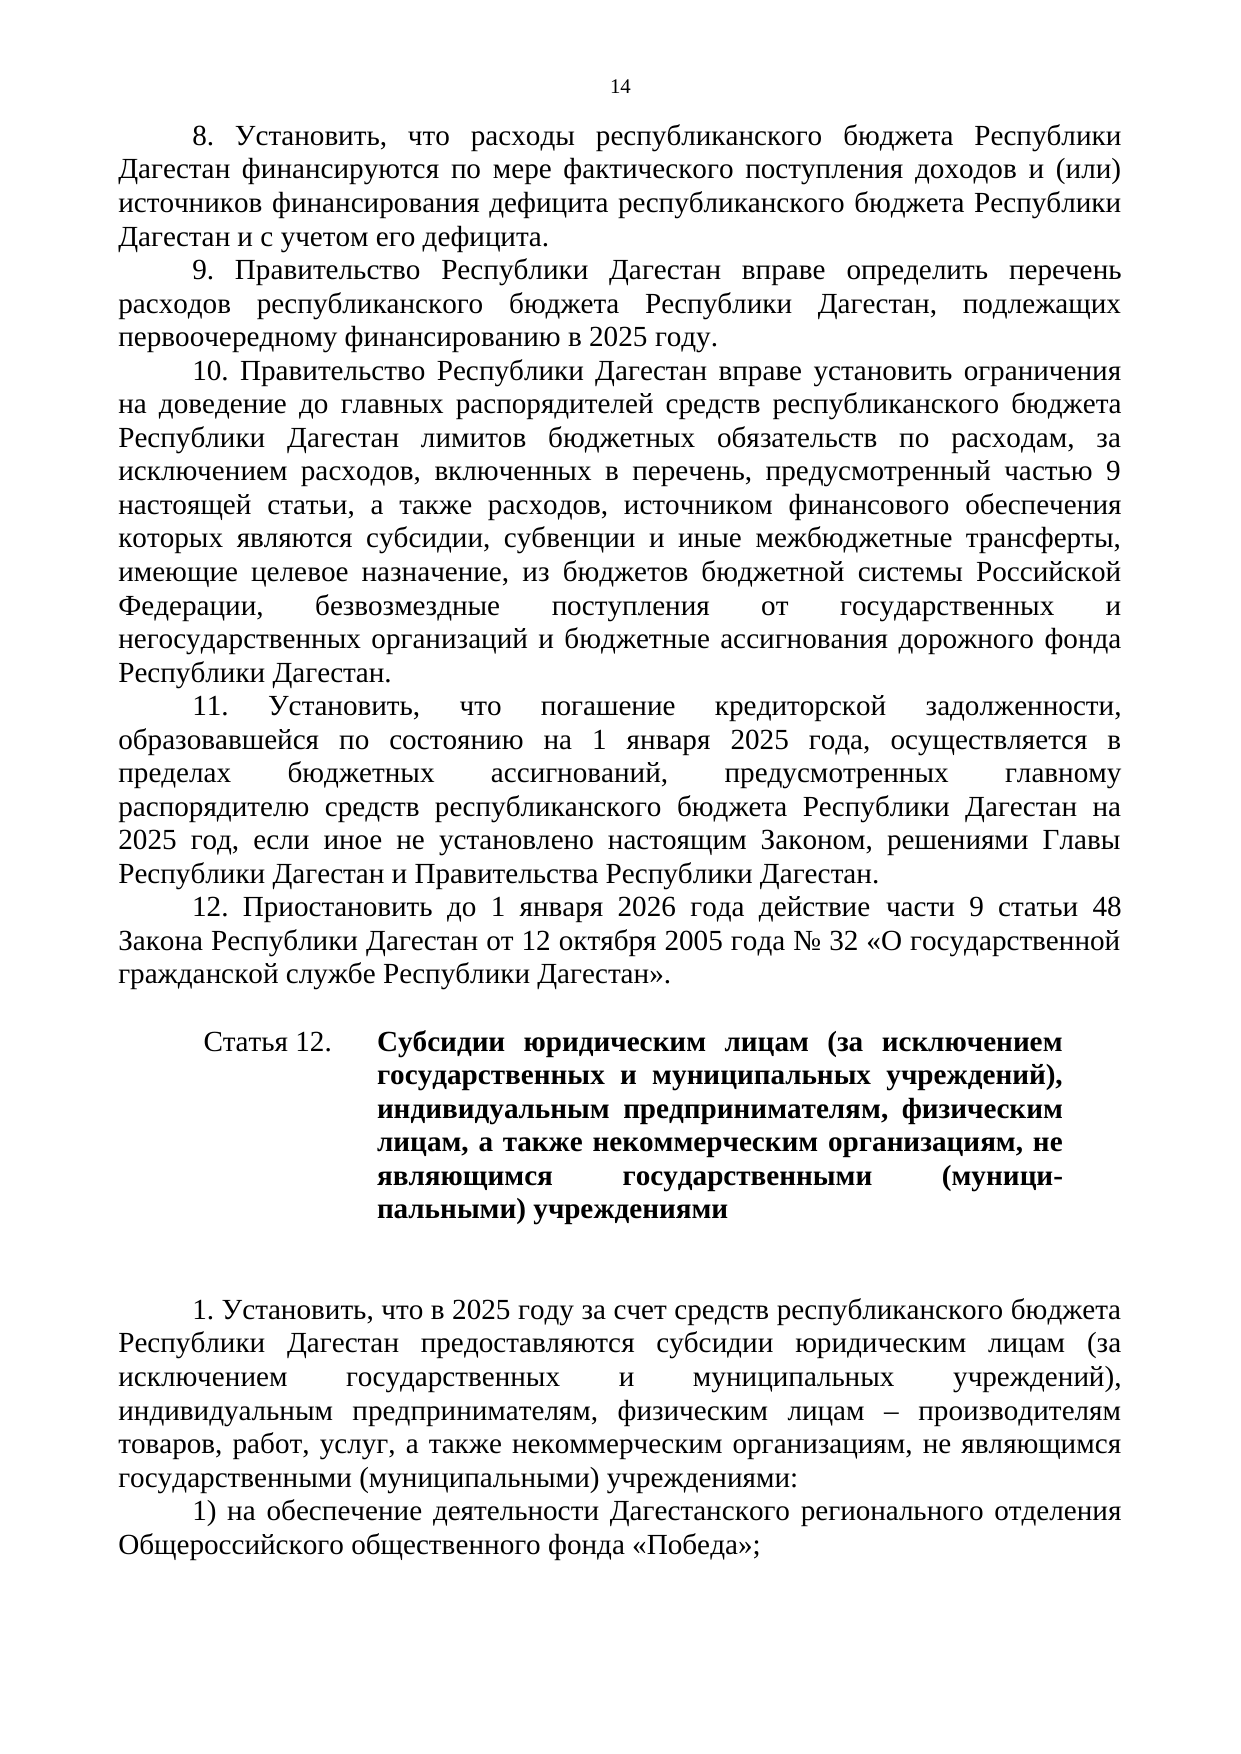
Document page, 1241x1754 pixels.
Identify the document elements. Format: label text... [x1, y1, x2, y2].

table_header Субсидии юридическим лицам (за исключением государственных и муниципальных учреждений), индивидуальным предпринимателям, физическим лицам, а также некоммерческим организациям, не являющимся государственными (муници-пальными) учреждениями [366, 1024, 1074, 1292]
table_header Статья 12. [118, 1024, 366, 1292]
text 1) на обеспечение деятельности Дагестанского регионального отделения Общероссийского общественного фонда «Победа»; [118, 1493, 1122, 1560]
text 11. Установить, что погашение кредиторской задолженности, образовавшейся по состоянию на 1 января 2025 года, осуществляется в пределах бюджетных ассигнований, предусмотренных главному распорядителю средств республиканского бюджета Республики Дагестан на 2025 год, если иное не установлено настоящим Законом, решениями Главы Республики Дагестан и Правительства Республики Дагестан. [118, 688, 1122, 889]
text 12. Приостановить до 1 января 2026 года действие части 9 статьи 48 Закона Республики Дагестан от 12 октября 2005 года № 32 «О государственной гражданской службе Республики Дагестан». [118, 889, 1122, 990]
text 10. Правительство Республики Дагестан вправе установить ограничения на доведение до главных распорядителей средств республиканского бюджета Республики Дагестан лимитов бюджетных обязательств по расходам, за исключением расходов, включенных в перечень, предусмотренный частью 9 настоящей статьи, а также расходов, источником финансового обеспечения которых являются субсидии, субвенции и иные межбюджетные трансферты, имеющие целевое назначение, из бюджетов бюджетной системы Российской Федерации, безвозмездные поступления от государственных и негосударственных организаций и бюджетные ассигнования дорожного фонда Республики Дагестан. [118, 353, 1122, 688]
text 8. Установить, что расходы республиканского бюджета Республики Дагестан финансируются по мере фактического поступления доходов и (или) источников финансирования дефицита республиканского бюджета Республики Дагестан и с учетом его дефицита. [118, 118, 1122, 252]
text 9. Правительство Республики Дагестан вправе определить перечень расходов республиканского бюджета Республики Дагестан, подлежащих первоочередному финансированию в 2025 году. [118, 252, 1122, 353]
text 1. Установить, что в 2025 году за счет средств республиканского бюджета Республики Дагестан предоставляются субсидии юридическим лицам (за исключением государственных и муниципальных учреждений), индивидуальным предпринимателям, физическим лицам – производителям товаров, работ, услуг, а также некоммерческим организациям, не являющимся государственными (муниципальными) учреждениями: [118, 1292, 1122, 1493]
